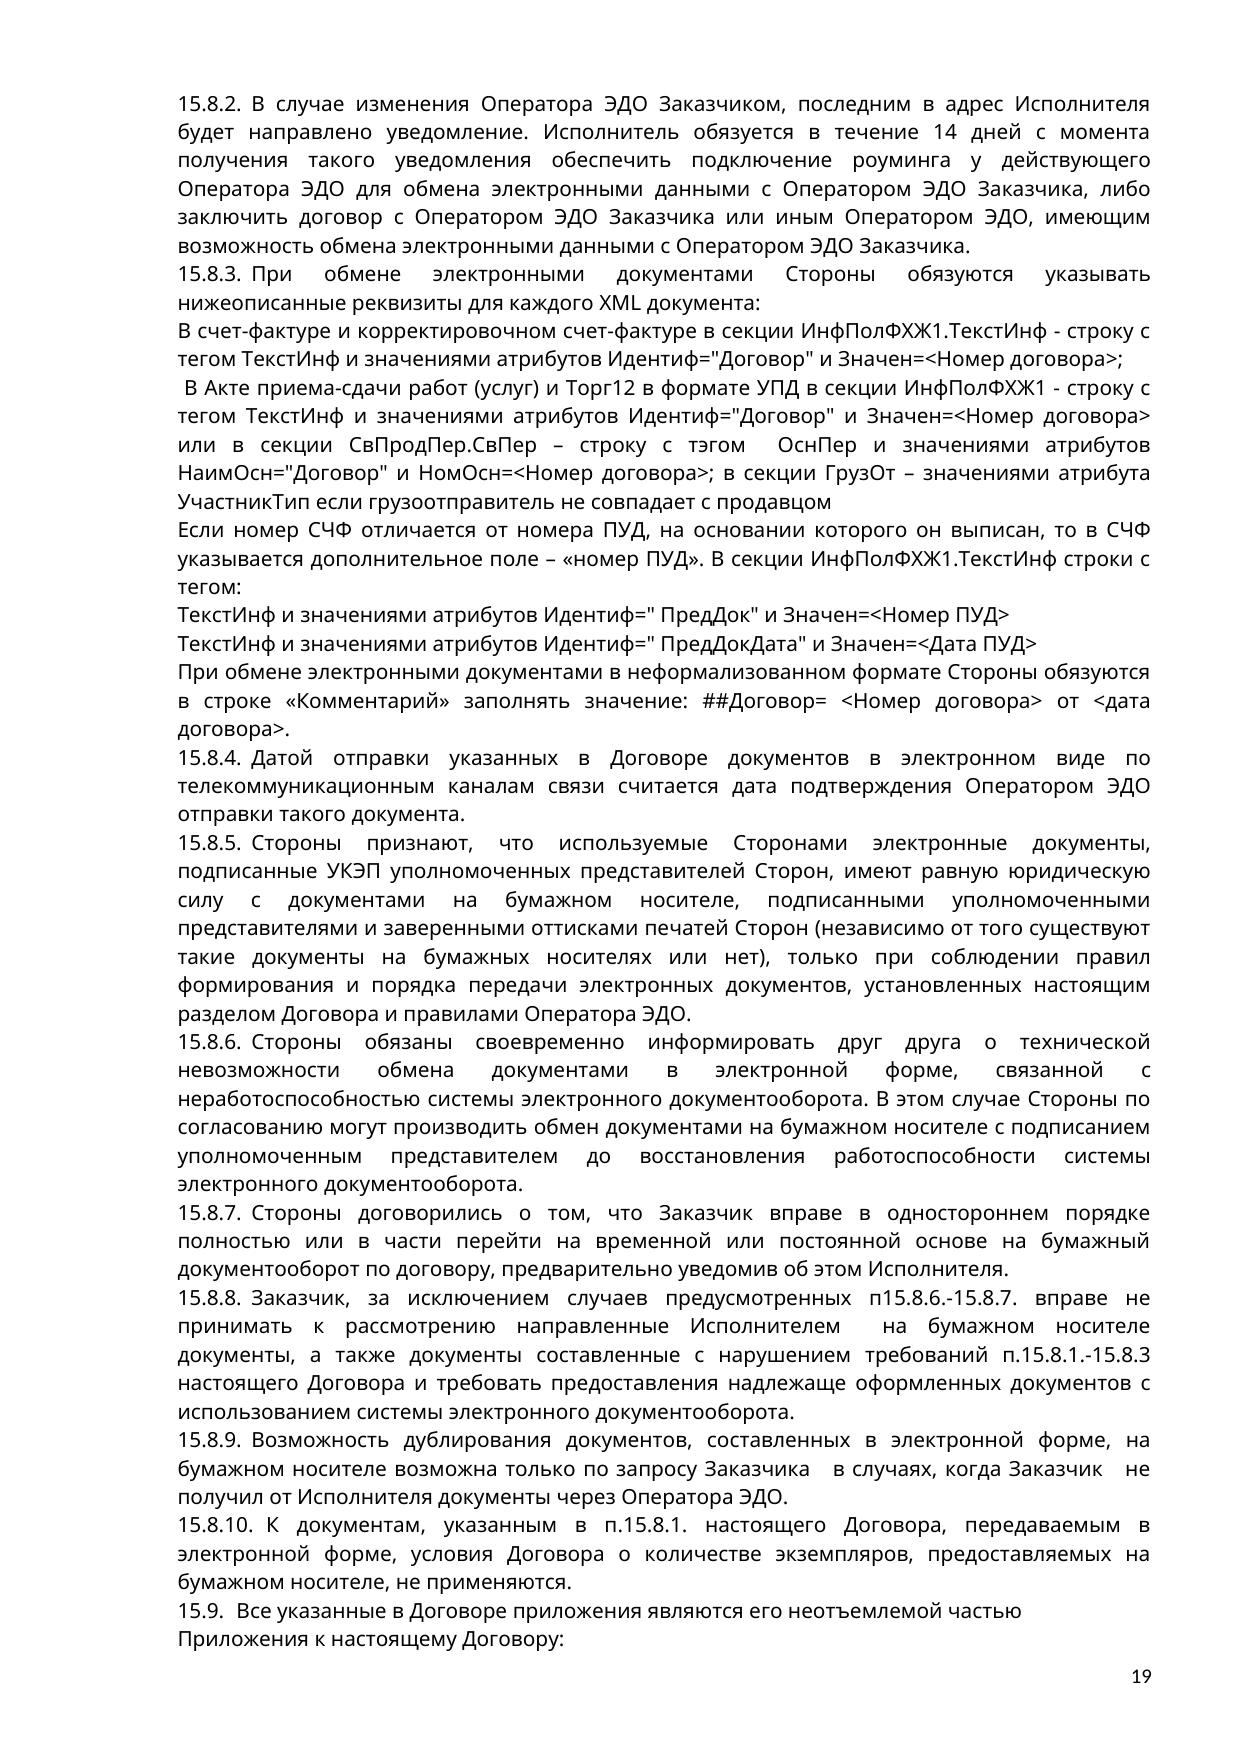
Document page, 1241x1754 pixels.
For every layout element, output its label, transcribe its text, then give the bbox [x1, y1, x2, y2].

list Все указанные в Договоре приложения являются его неотъемлемой частью [177, 1596, 1152, 1624]
list В случае изменения Оператора ЭДО Заказчиком, последним в адрес Исполнителя будет направлено уведомление. Исполнитель обязуется в течение 14 дней с момента получения такого уведомления обеспечить подключение роуминга у действующего Оператора ЭДО для обмена электронными данными с Оператором ЭДО Заказчика, либо заключить договор с Оператором ЭДО Заказчика или иным Оператором ЭДО, имеющим возможность обмена электронными данными с Оператором ЭДО Заказчика. [177, 89, 1152, 259]
list Заказчик, за исключением случаев предусмотренных п15.8.6.-15.8.7. вправе не принимать к рассмотрению направленные Исполнителем на бумажном носителе документы, а также документы составленные с нарушением требований п.15.8.1.-15.8.3 настоящего Договора и требовать предоставления надлежаще оформленных документов с использованием системы электронного документооборота. [177, 1283, 1152, 1425]
text При обмене электронными документами в неформализованном формате Стороны обязуются в строке «Комментарий» заполнять значение: ##Договор= <Номер договора> от <дата договора>. [177, 657, 1152, 743]
list При обмене электронными документами Стороны обязуются указывать нижеописанные реквизиты для каждого XML документа: [177, 259, 1152, 316]
list Датой отправки указанных в Договоре документов в электронном виде по телекоммуникационным каналам связи считается дата подтверждения Оператором ЭДО отправки такого документа. [177, 743, 1152, 828]
list Стороны договорились о том, что Заказчик вправе в одностороннем порядке полностью или в части перейти на временной или постоянной основе на бумажный документооборот по договору, предварительно уведомив об этом Исполнителя. [177, 1198, 1152, 1283]
text В Акте приема-сдачи работ (услуг) и Торг12 в формате УПД в секции ИнфПолФХЖ1 - строку с тегом ТекстИнф и значениями атрибутов Идентиф="Договор" и Значен=<Номер договора> или в секции СвПродПер.СвПер – строку с тэгом ОснПер и значениями атрибутов НаимОсн="Договор" и НомОсн=<Номер договора>; в секции ГрузОт – значениями атрибута УчастникТип если грузоотправитель не совпадает с продавцом [177, 373, 1152, 515]
list Возможность дублирования документов, составленных в электронной форме, на бумажном носителе возможна только по запросу Заказчика в случаях, когда Заказчик не получил от Исполнителя документы через Оператора ЭДО. [177, 1425, 1152, 1511]
text Приложения к настоящему Договору: [177, 1624, 1152, 1653]
list К документам, указанным в п.15.8.1. настоящего Договора, передаваемым в электронной форме, условия Договора о количестве экземпляров, предоставляемых на бумажном носителе, не применяются. [177, 1511, 1152, 1596]
text Если номер СЧФ отличается от номера ПУД, на основании которого он выписан, то в СЧФ указывается дополнительное поле – «номер ПУД». В секции ИнфПолФХЖ1.ТекстИнф строки с тегом: [177, 515, 1152, 601]
list Стороны обязаны своевременно информировать друг друга о технической невозможности обмена документами в электронной форме, связанной с неработоспособностью системы электронного документооборота. В этом случае Стороны по согласованию могут производить обмен документами на бумажном носителе с подписанием уполномоченным представителем до восстановления работоспособности системы электронного документооборота. [177, 1027, 1152, 1198]
list Стороны признают, что используемые Сторонами электронные документы, подписанные УКЭП уполномоченных представителей Сторон, имеют равную юридическую силу с документами на бумажном носителе, подписанными уполномоченными представителями и заверенными оттисками печатей Сторон (независимо от того существуют такие документы на бумажных носителях или нет), только при соблюдении правил формирования и порядка передачи электронных документов, установленных настоящим разделом Договора и правилами Оператора ЭДО. [177, 828, 1152, 1027]
text В счет-фактуре и корректировочном счет-фактуре в секции ИнфПолФХЖ1.ТекстИнф - строку с тегом ТекстИнф и значениями атрибутов Идентиф="Договор" и Значен=<Номер договора>; [177, 316, 1152, 373]
text ТекстИнф и значениями атрибутов Идентиф=" ПредДок" и Значен=<Номер ПУД> [177, 601, 1152, 629]
text ТекстИнф и значениями атрибутов Идентиф=" ПредДокДата" и Значен=<Дата ПУД> [177, 629, 1152, 657]
